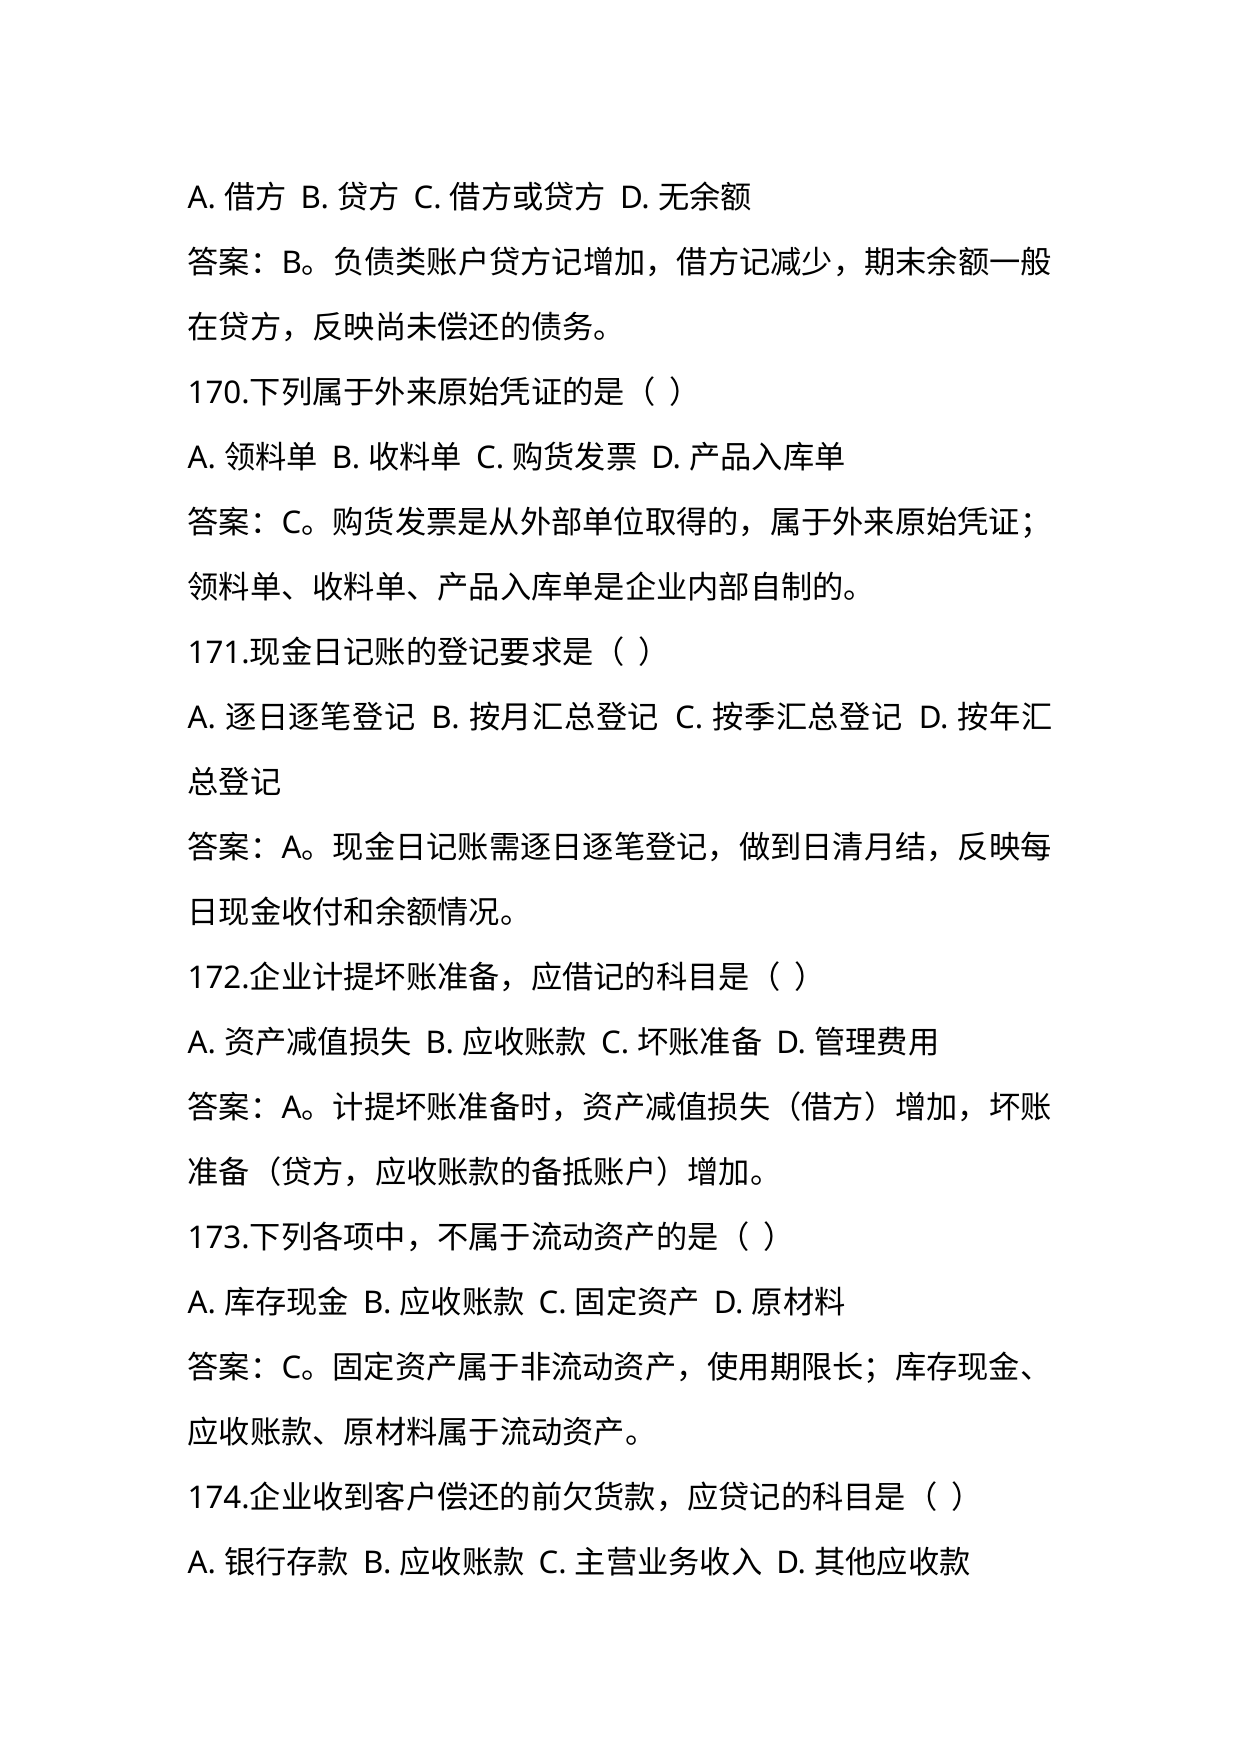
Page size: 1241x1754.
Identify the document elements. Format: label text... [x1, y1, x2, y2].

text A. 库存现金 B. 应收账款 C. 固定资产 D. 原材料 [187, 1267, 1053, 1332]
text A. 领料单 B. 收料单 C. 购货发票 D. 产品入库单 [187, 422, 1053, 487]
text A. 银行存款 B. 应收账款 C. 主营业务收入 D. 其他应收款 [187, 1527, 1053, 1592]
text 171.现金日记账的登记要求是（ ） [187, 617, 1053, 682]
text 答案：A。现金日记账需逐日逐笔登记，做到日清月结，反映每日现金收付和余额情况。 [187, 812, 1053, 942]
text 172.企业计提坏账准备，应借记的科目是（ ） [187, 942, 1053, 1007]
text A. 借方 B. 贷方 C. 借方或贷方 D. 无余额 [187, 162, 1053, 227]
text 170.下列属于外来原始凭证的是（ ） [187, 357, 1053, 422]
text 174.企业收到客户偿还的前欠货款，应贷记的科目是（ ） [187, 1462, 1053, 1527]
text 答案：C。购货发票是从外部单位取得的，属于外来原始凭证；领料单、收料单、产品入库单是企业内部自制的。 [187, 487, 1053, 617]
text 173.下列各项中，不属于流动资产的是（ ） [187, 1202, 1053, 1267]
text A. 逐日逐笔登记 B. 按月汇总登记 C. 按季汇总登记 D. 按年汇总登记 [187, 682, 1053, 812]
text A. 资产减值损失 B. 应收账款 C. 坏账准备 D. 管理费用 [187, 1007, 1053, 1072]
text 答案：B。负债类账户贷方记增加，借方记减少，期末余额一般在贷方，反映尚未偿还的债务。 [187, 227, 1053, 357]
text 答案：A。计提坏账准备时，资产减值损失（借方）增加，坏账准备（贷方，应收账款的备抵账户）增加。 [187, 1072, 1053, 1202]
text 答案：C。固定资产属于非流动资产，使用期限长；库存现金、应收账款、原材料属于流动资产。 [187, 1332, 1053, 1462]
